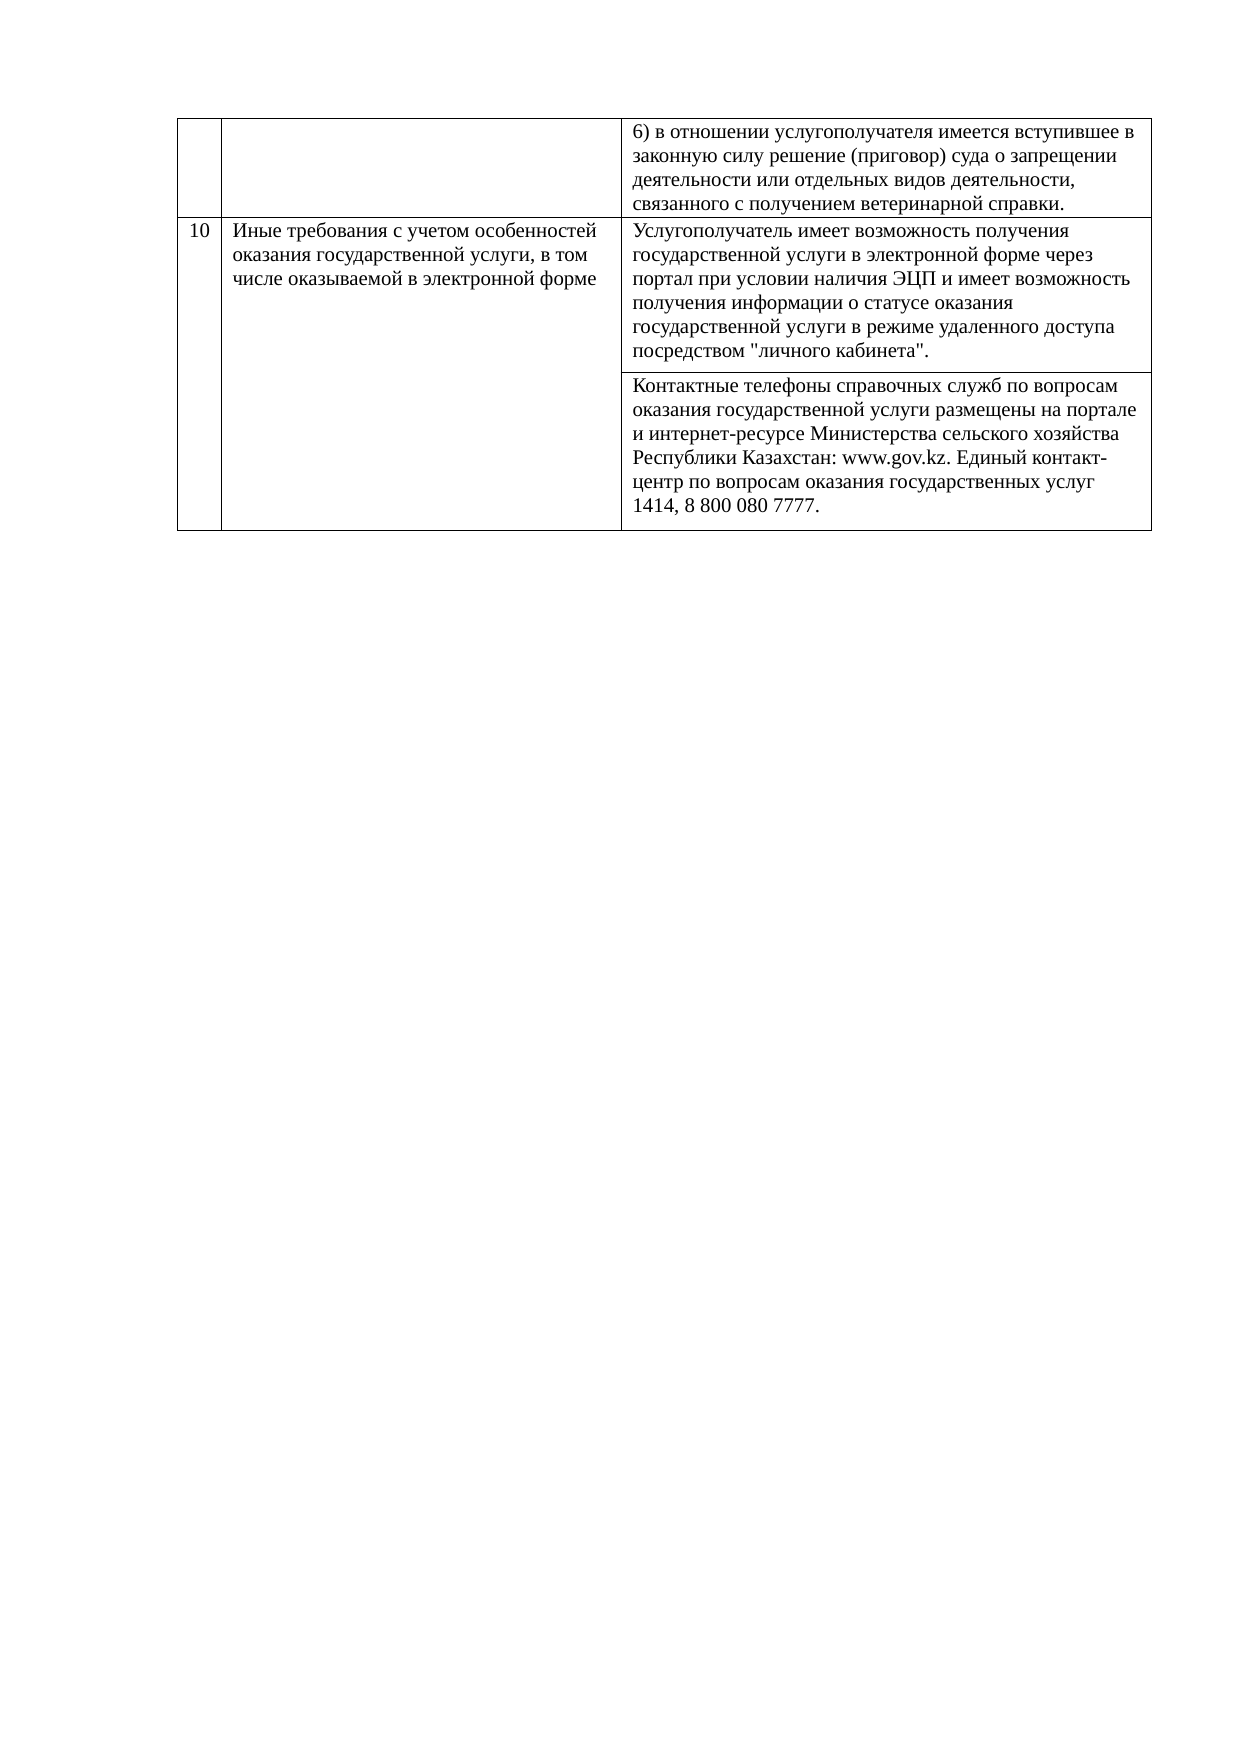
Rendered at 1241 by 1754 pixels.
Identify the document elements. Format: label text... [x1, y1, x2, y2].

table_cell Услугополучатель имеет возможность получения государственной услуги в электронной форме через портал при условии наличия ЭЦП и имеет возможность получения информации о статусе оказания государственной услуги в режиме удаленного доступа посредством "личного кабинета". [622, 218, 1151, 372]
table_cell 10 [178, 218, 221, 530]
table_cell 6) в отношении услугополучателя имеется вступившее в законную силу решение (приговор) суда о запрещении деятельности или отдельных видов деятельности, связанного с получением ветеринарной справки. [622, 119, 1151, 217]
table_cell Иные требования с учетом особенностей оказания государственной услуги, в том числе оказываемой в электронной форме [222, 218, 621, 530]
table_cell Контактные телефоны справочных служб по вопросам оказания государственной услуги размещены на портале и интернет-ресурсе Министерства сельского хозяйства Республики Казахстан: www.gov.kz. Единый контакт-центр по вопросам оказания государственных услуг 1414, 8 800 080 7777. [622, 373, 1151, 530]
